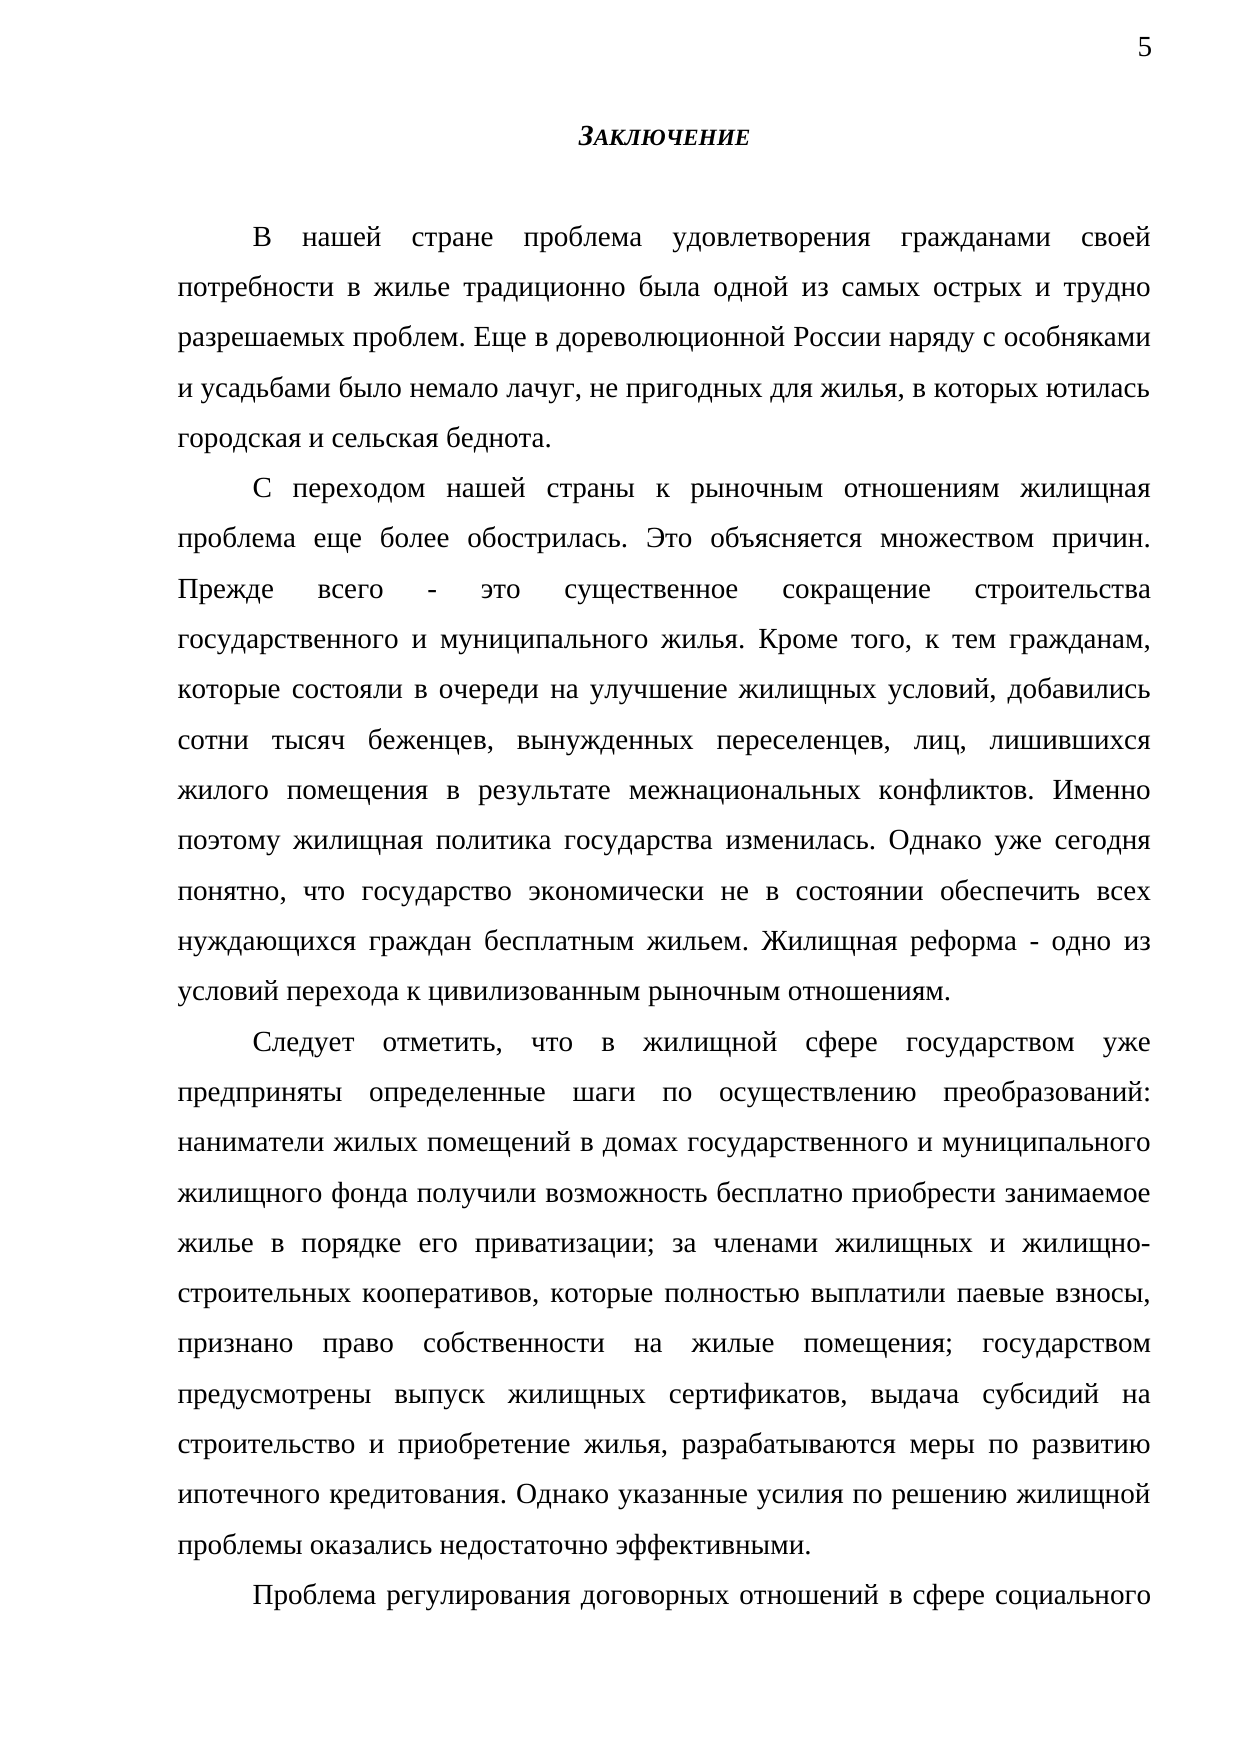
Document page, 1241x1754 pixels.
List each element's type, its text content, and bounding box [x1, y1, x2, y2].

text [177, 1577, 1152, 1611]
text С переходом нашей страны к рыночным отношениям жилищная проблема еще более обострилась. Это объясняется множеством причин. Прежде всего - это существенное сокращение строительства государственного и муниципального жилья. Кроме того, к тем гражданам, которые состояли в очереди на улучшение жилищных условий, добавились сотни тысяч беженцев, вынужденных переселенцев, лиц, лишившихся жилого помещения в результате межнациональных конфликтов. Именно поэтому жилищная политика государства изменилась. Однако уже сегодня понятно, что государство экономически не в состоянии обеспечить всех нуждающихся граждан бесплатным жильем. Жилищная реформа - одно из условий перехода к цивилизованным рыночным отношениям. [177, 470, 1152, 1007]
text В нашей стране проблема удовлетворения гражданами своей потребности в жилье традиционно была одной из самых острых и трудно разрешаемых проблем. Еще в дореволюционной России наряду с особняками и усадьбами было немало лачуг, не пригодных для жилья, в которых ютилась городская и сельская беднота. [177, 219, 1152, 453]
text Следует отметить, что в жилищной сфере государством уже предприняты определенные шаги по осуществлению преобразований: наниматели жилых помещений в домах государственного и муниципального жилищного фонда получили возможность бесплатно приобрести занимаемое жилье в порядке его приватизации; за членами жилищных и жилищно-строительных кооперативов, которые полностью выплатили паевые взносы, признано право собственности на жилые помещения; государством предусмотрены выпуск жилищных сертификатов, выдача субсидий на строительство и приобретение жилья, разрабатываются меры по развитию ипотечного кредитования. Однако указанные усилия по решению жилищной проблемы оказались недостаточно эффективными. [177, 1024, 1152, 1560]
subtitle Заключение [177, 118, 1152, 152]
